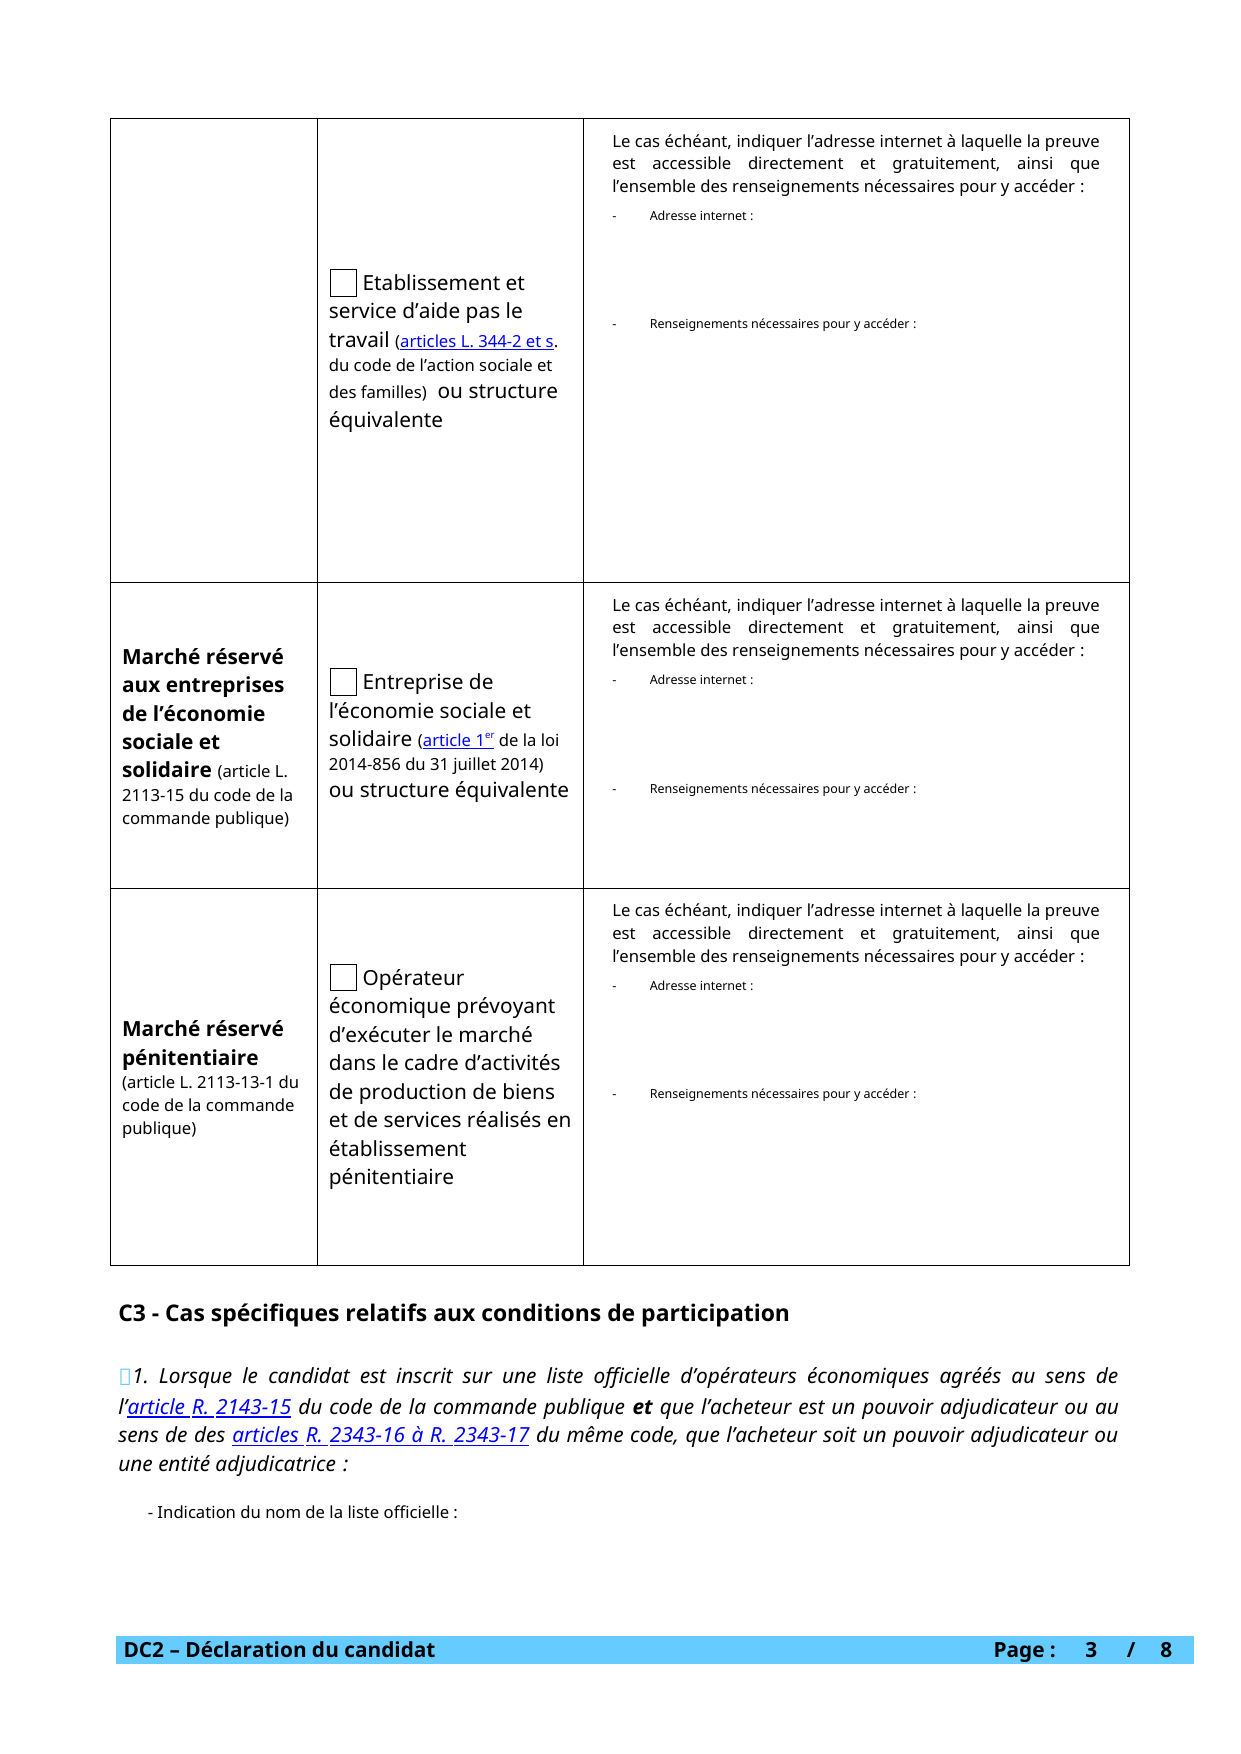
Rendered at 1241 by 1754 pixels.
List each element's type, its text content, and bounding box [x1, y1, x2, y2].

text - Indication du nom de la liste officielle : [148, 1500, 1122, 1523]
table_cell Entreprise de l’économie sociale et solidaire (article 1er de la loi 2014-856 du 31 juillet 2014) ou structure équivalente [318, 583, 583, 888]
table_cell Opérateur économique prévoyant d’exécuter le marché dans le cadre d’activités de production de biens et de services réalisés en établissement pénitentiaire [318, 889, 583, 1264]
table_cell Marché réservé pénitentiaire (article L. 2113-13-1 du code de la commande publique) [111, 889, 317, 1264]
text 1. Lorsque le candidat est inscrit sur une liste officielle d’opérateurs économiques agréés au sens de l’article R. 2143-15 du code de la commande publique et que l’acheteur est un pouvoir adjudicateur ou au sens de des articles R. 2343-16 à R. 2343-17 du même code, que l’acheteur soit un pouvoir adjudicateur ou une entité adjudicatrice : [118, 1359, 1122, 1477]
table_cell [584, 119, 1129, 582]
text C3 - Cas spécifiques relatifs aux conditions de participation [118, 1297, 1122, 1328]
table_cell Marché réservé aux entreprises de l’économie sociale et solidaire (article L. 2113-15 du code de la commande publique) [111, 583, 317, 888]
table_cell Etablissement et service d’aide pas le travail (articles L. 344-2 et s. du code de l’action sociale et des familles) ou structure équivalente [318, 119, 583, 582]
